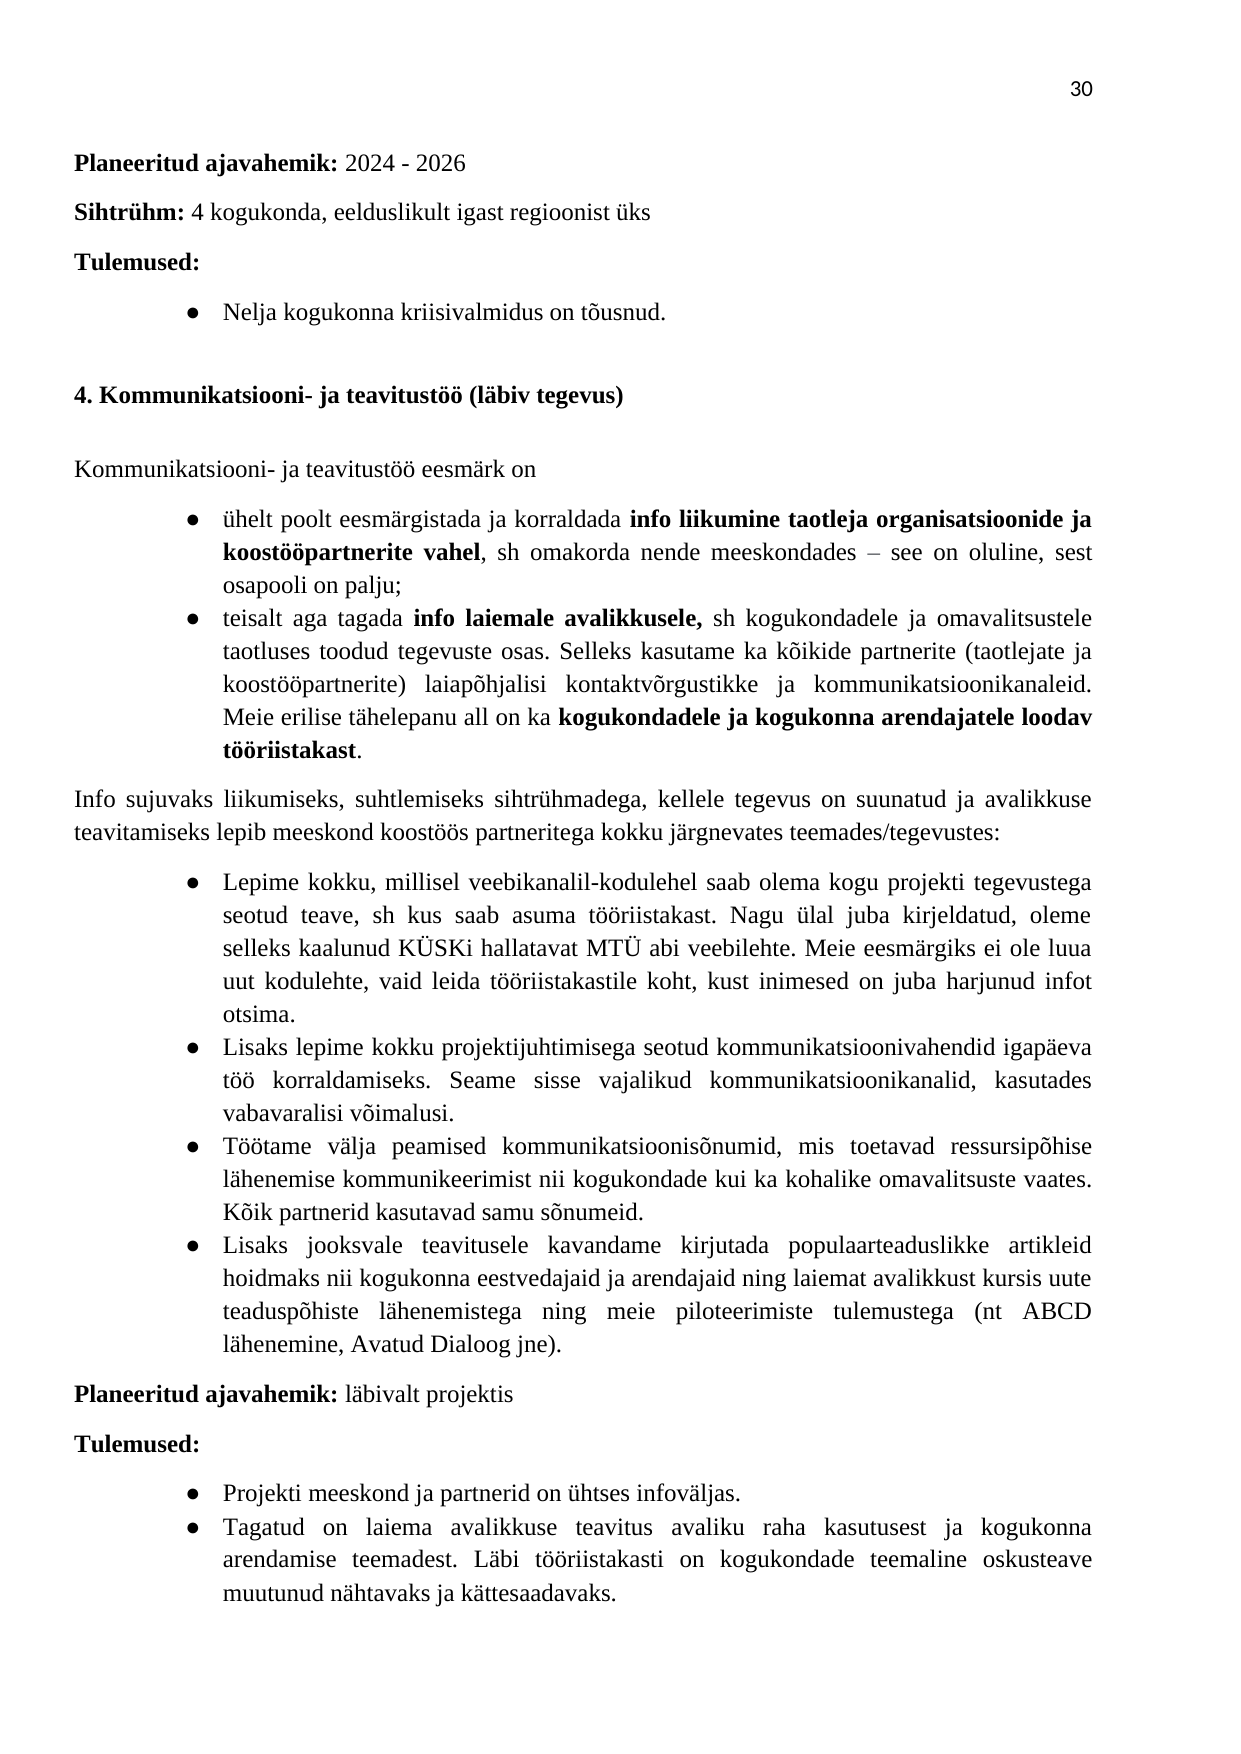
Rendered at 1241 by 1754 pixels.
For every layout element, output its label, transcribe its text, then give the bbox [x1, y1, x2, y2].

list ühelt poolt eesmärgistada ja korraldada info liikumine taotleja organisatsioonide ja koostööpartnerite vahel, sh omakorda nende meeskondades – see on oluline, sest osapooli on palju; [185, 504, 1093, 598]
text Info sujuvaks liikumiseks, suhtlemiseks sihtrühmadega, kellele tegevus on suunatud ja avalikkuse teavitamiseks lepib meeskond koostöös partneritega kokku järgnevates teemades/tegevustes: [74, 784, 1093, 846]
list Töötame välja peamised kommunikatsioonisõnumid, mis toetavad ressursipõhise lähenemise kommunikeerimist nii kogukondade kui ka kohalike omavalitsuste vaates. Kõik partnerid kasutavad samu sõnumeid. [185, 1131, 1093, 1226]
list Projekti meeskond ja partnerid on ühtses infoväljas. [185, 1478, 1093, 1507]
text Planeeritud ajavahemik: läbivalt projektis [74, 1379, 1093, 1408]
list Lisaks jooksvale teavitusele kavandame kirjutada populaarteaduslikke artikleid hoidmaks nii kogukonna eestvedajaid ja arendajaid ning laiemat avalikkust kursis uute teaduspõhiste lähenemistega ning meie piloteerimiste tulemustega (nt ABCD lähenemine, Avatud Dialoog jne). [185, 1230, 1093, 1358]
text Sihtrühm: 4 kogukonda, eelduslikult igast regioonist üks [74, 197, 1093, 226]
text Kommunikatsiooni- ja teavitustöö eesmärk on [74, 421, 1093, 483]
subtitle 4. Kommunikatsiooni- ja teavitustöö (läbiv tegevus) [74, 380, 1093, 408]
list Lepime kokku, millisel veebikanalil-kodulehel saab olema kogu projekti tegevustega seotud teave, sh kus saab asuma tööriistakast. Nagu ülal juba kirjeldatud, oleme selleks kaalunud KÜSKi hallatavat MTÜ abi veebilehte. Meie eesmärgiks ei ole luua uut kodulehte, vaid leida tööriistakastile koht, kust inimesed on juba harjunud infot otsima. [185, 867, 1093, 1028]
list Lisaks lepime kokku projektijuhtimisega seotud kommunikatsioonivahendid igapäeva töö korraldamiseks. Seame sisse vajalikud kommunikatsioonikanalid, kasutades vabavaralisi võimalusi. [185, 1032, 1093, 1127]
list Nelja kogukonna kriisivalmidus on tõusnud. [185, 297, 1093, 325]
list Tagatud on laiema avalikkuse teavitus avaliku raha kasutusest ja kogukonna arendamise teemadest. Läbi tööriistakasti on kogukondade teemaline oskusteave muutunud nähtavaks ja kättesaadavaks. [185, 1512, 1093, 1606]
text Planeeritud ajavahemik: 2024 - 2026 [74, 148, 1093, 176]
text Tulemused: [74, 1429, 1093, 1458]
text Tulemused: [74, 247, 1093, 276]
list teisalt aga tagada info laiemale avalikkusele, sh kogukondadele ja omavalitsustele taotluses toodud tegevuste osas. Selleks kasutame ka kõikide partnerite (taotlejate ja koostööpartnerite) laiapõhjalisi kontaktvõrgustikke ja kommunikatsioonikanaleid. Meie erilise tähelepanu all on ka kogukondadele ja kogukonna arendajatele loodav tööriistakast. [185, 603, 1093, 763]
